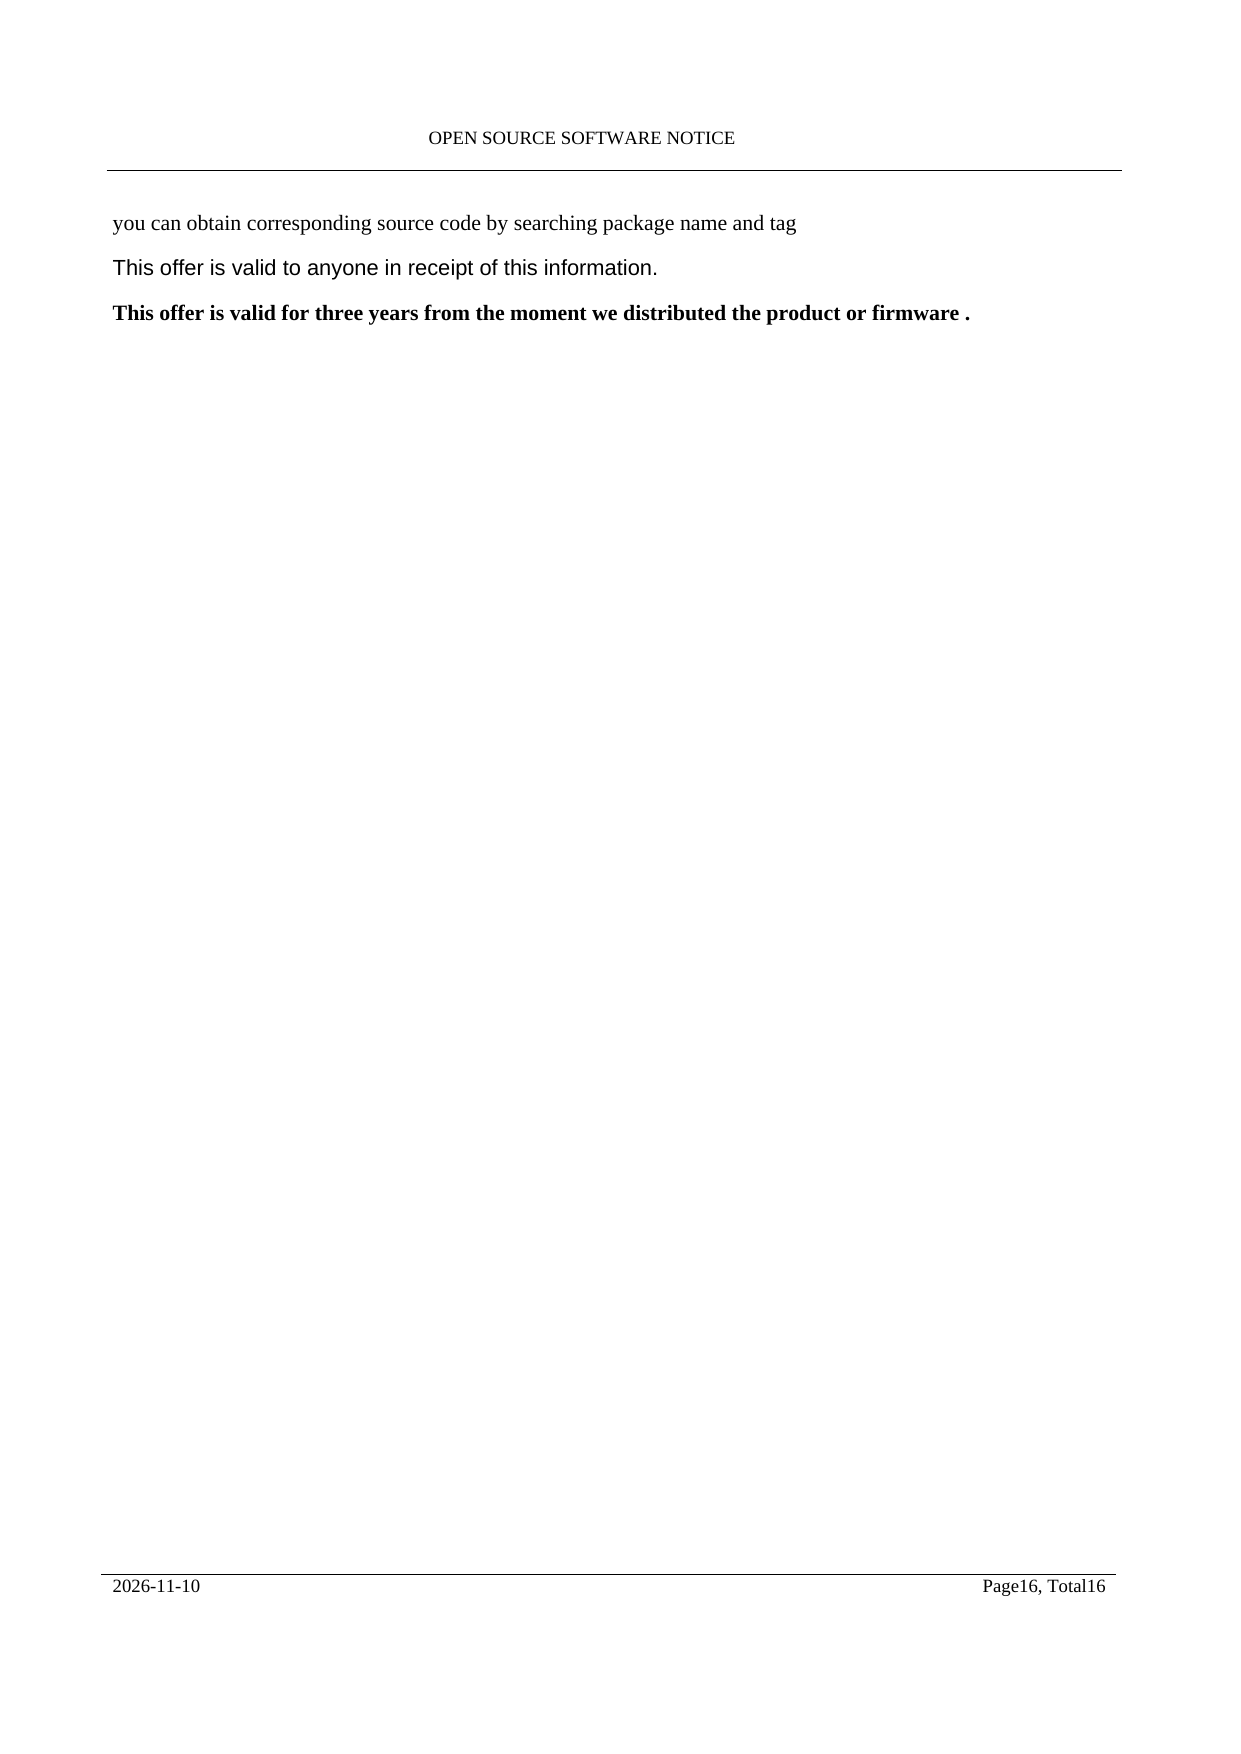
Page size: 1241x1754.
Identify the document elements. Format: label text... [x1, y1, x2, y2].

text This offer is valid to anyone in receipt of this information. [112, 251, 1128, 284]
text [112, 206, 1128, 239]
text This offer is valid for three years from the moment we distributed the product or firmware . [112, 297, 1128, 329]
